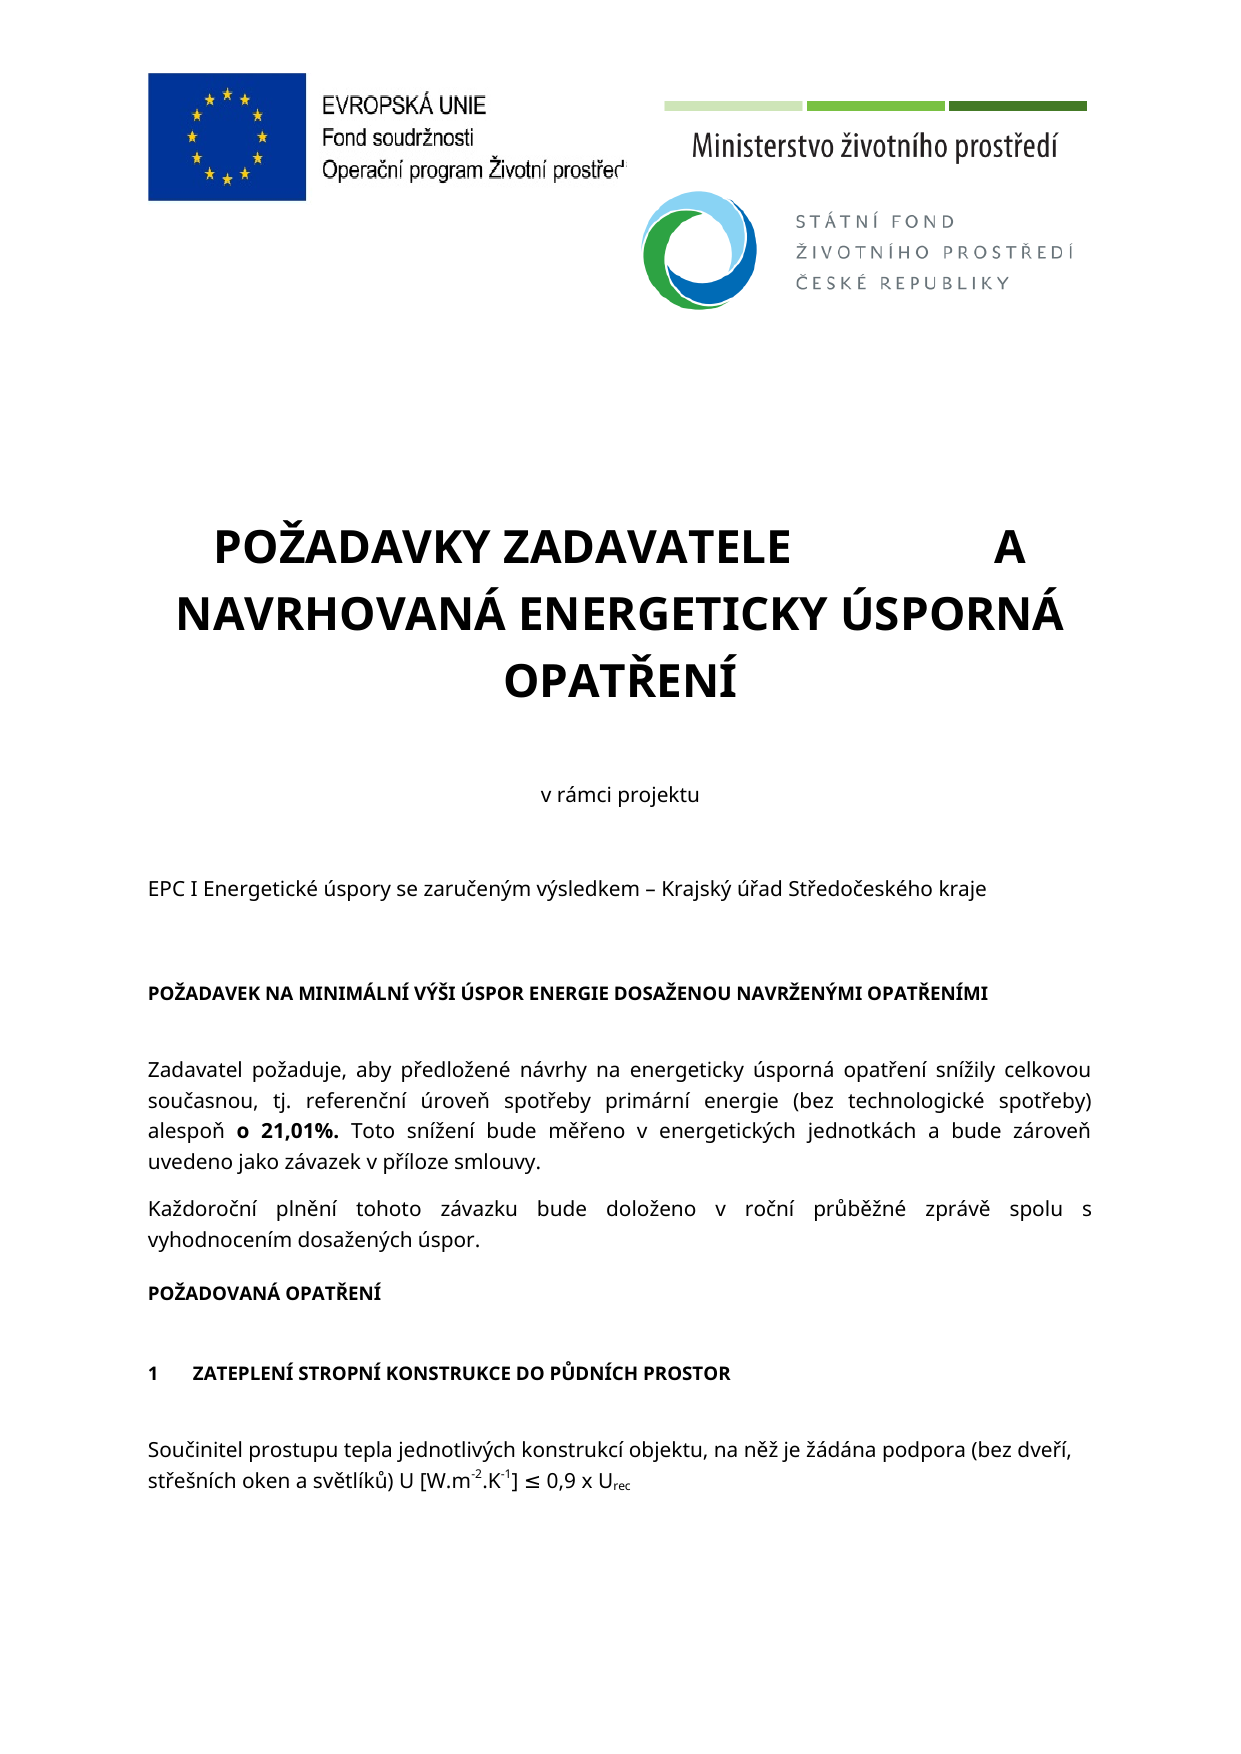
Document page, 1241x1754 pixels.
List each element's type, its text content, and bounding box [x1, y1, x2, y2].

text v rámci projektu [148, 780, 1093, 808]
text Každoroční plnění tohoto závazku bude doloženo v roční průběžné zprávě spolu s vyhodnocením dosažených úspor. [148, 1194, 1093, 1253]
subtitle Zateplení stropní konstrukce do půdních prostor [148, 1361, 1093, 1386]
text POŽADAVKY ZADAVATELE A NAVRHOVANÁ ENERGETICKY ÚSPORNÁ OPATŘENÍ [148, 514, 1093, 711]
subtitle Požadovaná opatření [148, 1281, 1093, 1306]
text Zadavatel požaduje, aby předložené návrhy na energeticky úsporná opatření snížily celkovou současnou, tj. referenční úroveň spotřeby primární energie (bez technologické spotřeby) alespoň o 21,01%. Toto snížení bude měřeno v energetických jednotkách a bude zároveň uvedeno jako závazek v příloze smlouvy. [148, 1055, 1093, 1176]
text Součinitel prostupu tepla jednotlivých konstrukcí objektu, na něž je žádána podpora (bez dveří, střešních oken a světlíků) U [W.m-2.K-1] ≤ 0,9 x Urec [148, 1435, 1093, 1494]
subtitle Požadavek na minimální výši úspor energie dosaženou navrženými opatřeními [148, 980, 1093, 1006]
list EPC I Energetické úspory se zaručeným výsledkem – Krajský úřad Středočeského kraje [148, 874, 1093, 903]
picture [147, 42, 1124, 330]
